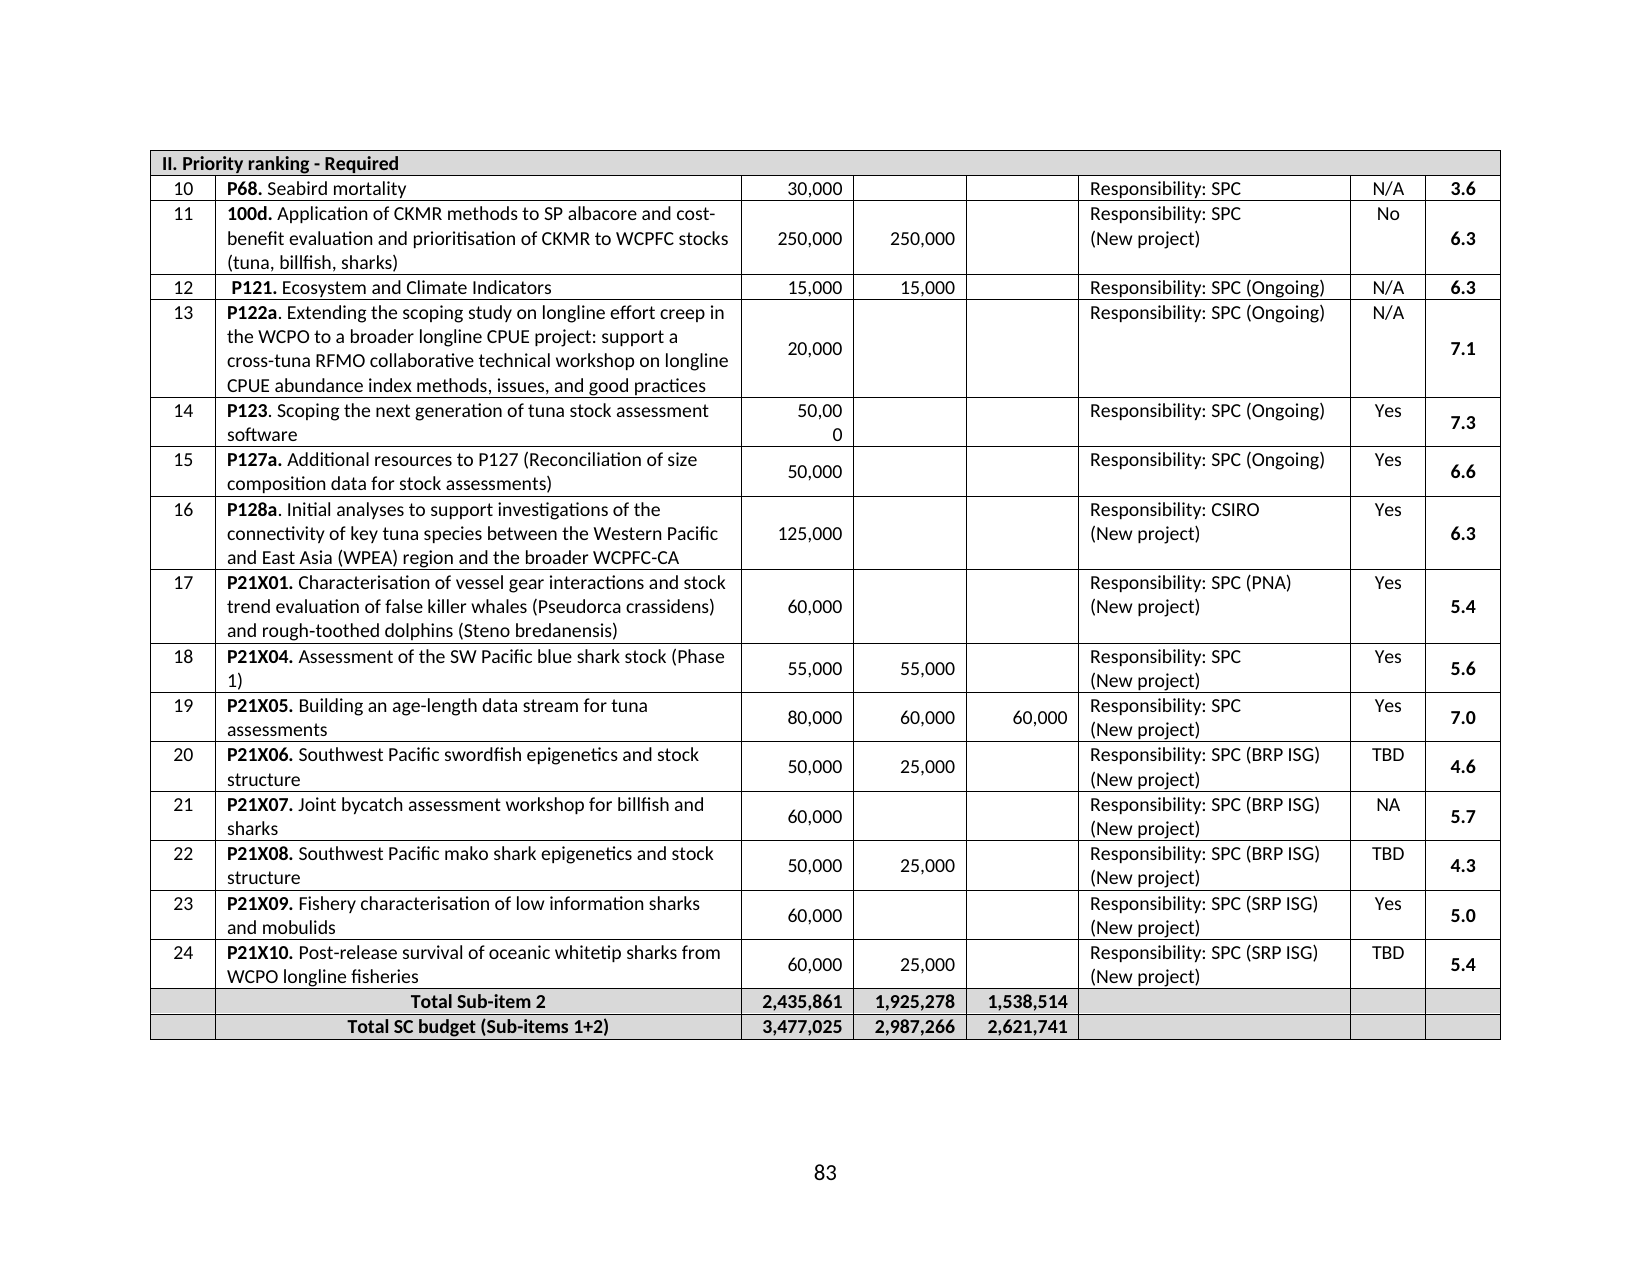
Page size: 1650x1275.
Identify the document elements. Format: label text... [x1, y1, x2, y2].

table_cell 50,000 [742, 841, 853, 889]
table_cell [967, 792, 1078, 840]
table_cell 5.0 [1426, 891, 1500, 939]
table_cell 6.3 [1426, 201, 1500, 274]
table_cell Responsibility: SPC (New project) [1079, 201, 1350, 274]
table_cell TBD [1351, 742, 1425, 791]
table_cell P121. Ecosystem and Climate Indicators [216, 275, 741, 299]
table_cell [854, 570, 966, 643]
table_cell Responsibility: SPC (New project) [1079, 644, 1350, 692]
table_cell Responsibility: SPC (BRP ISG) (New project) [1079, 792, 1350, 840]
table_cell N/A [1351, 300, 1425, 397]
table_cell [854, 398, 966, 446]
table_cell N/A [1351, 275, 1425, 299]
table_cell P128a. Initial analyses to support investigations of the connectivity of key tuna species between the Western Pacific and East Asia (WPEA) region and the broader WCPFC-CA [216, 497, 741, 569]
table_cell [967, 644, 1078, 692]
table_cell 15,000 [854, 275, 966, 299]
table_cell Responsibility: SPC (SRP ISG) (New project) [1079, 891, 1350, 939]
table_cell P21X10. Post-release survival of oceanic whitetip sharks from WCPO longline fisheries [216, 940, 741, 988]
table_cell 7.0 [1426, 693, 1500, 741]
table_cell 12 [151, 275, 215, 299]
table_cell P122a. Extending the scoping study on longline effort creep in the WCPO to a broader longline CPUE project: support a cross-tuna RFMO collaborative technical workshop on longline CPUE abundance index methods, issues, and good practices [216, 300, 741, 397]
table_cell Yes [1351, 497, 1425, 569]
table_cell 6.3 [1426, 497, 1500, 569]
table_cell 55,000 [742, 644, 853, 692]
table_cell [967, 201, 1078, 274]
table_cell Yes [1351, 891, 1425, 939]
table_cell 30,000 [742, 176, 853, 200]
table_cell Responsibility: SPC (Ongoing) [1079, 447, 1350, 496]
table_cell 24 [151, 940, 215, 988]
table_cell 250,000 [854, 201, 966, 274]
table_cell 2,621,741 [967, 1015, 1078, 1039]
table_cell Yes [1351, 447, 1425, 496]
table_cell No [1351, 201, 1425, 274]
table_cell Yes [1351, 570, 1425, 643]
table_cell 2,435,861 [742, 989, 853, 1013]
table_cell 6.3 [1426, 275, 1500, 299]
table_cell 50,000 [742, 398, 853, 446]
table_cell 19 [151, 693, 215, 741]
table_cell 60,000 [742, 940, 853, 988]
table_cell [854, 792, 966, 840]
table_cell 23 [151, 891, 215, 939]
table_cell 80,000 [742, 693, 853, 741]
table_cell P21X04. Assessment of the SW Pacific blue shark stock (Phase 1) [216, 644, 741, 692]
table_cell 3.6 [1426, 176, 1500, 200]
table_cell 100d. Application of CKMR methods to SP albacore and cost-benefit evaluation and prioritisation of CKMR to WCPFC stocks (tuna, billfish, sharks) [216, 201, 741, 274]
table_cell 1,925,278 [854, 989, 966, 1013]
table_cell P21X01. Characterisation of vessel gear interactions and stock trend evaluation of false killer whales (Pseudorca crassidens) and rough‐toothed dolphins (Steno bredanensis) [216, 570, 741, 643]
table_cell 15,000 [742, 275, 853, 299]
table_cell P21X06. Southwest Pacific swordfish epigenetics and stock structure [216, 742, 741, 791]
table_cell NA [1351, 792, 1425, 840]
table_cell [967, 570, 1078, 643]
table_cell [967, 841, 1078, 889]
table_cell TBD [1351, 940, 1425, 988]
table_cell 7.1 [1426, 300, 1500, 397]
table_cell 13 [151, 300, 215, 397]
table_cell 17 [151, 570, 215, 643]
table_cell [1079, 989, 1350, 1013]
table_cell Responsibility: SPC (SRP ISG) (New project) [1079, 940, 1350, 988]
table_cell [967, 497, 1078, 569]
table_cell [967, 275, 1078, 299]
table_cell [1426, 1015, 1500, 1039]
table_cell [967, 742, 1078, 791]
table_cell P21X08. Southwest Pacific mako shark epigenetics and stock structure [216, 841, 741, 889]
table_cell 25,000 [854, 841, 966, 889]
table_cell 25,000 [854, 742, 966, 791]
table_cell P21X07. Joint bycatch assessment workshop for billfish and sharks [216, 792, 741, 840]
table_cell Total SC budget (Sub-items 1+2) [216, 1015, 741, 1039]
table_cell N/A [1351, 176, 1425, 200]
table_cell 1,538,514 [967, 989, 1078, 1013]
table_cell P123. Scoping the next generation of tuna stock assessment software [216, 398, 741, 446]
table_cell 20,000 [742, 300, 853, 397]
table_cell Responsibility: SPC (Ongoing) [1079, 300, 1350, 397]
table_cell [967, 940, 1078, 988]
table_cell Responsibility: SPC (PNA) (New project) [1079, 570, 1350, 643]
table_cell Responsibility: SPC (BRP ISG) (New project) [1079, 742, 1350, 791]
table_cell 60,000 [967, 693, 1078, 741]
table_cell [1351, 1015, 1425, 1039]
table_cell P68. Seabird mortality [216, 176, 741, 200]
table_cell 5.7 [1426, 792, 1500, 840]
table_cell Responsibility: CSIRO (New project) [1079, 497, 1350, 569]
table_cell 5.4 [1426, 570, 1500, 643]
table_cell 18 [151, 644, 215, 692]
table_cell 16 [151, 497, 215, 569]
table_cell [967, 300, 1078, 397]
table_cell 60,000 [742, 570, 853, 643]
table_cell II. Priority ranking - Required [151, 151, 1500, 175]
table_cell 22 [151, 841, 215, 889]
table_cell 4.3 [1426, 841, 1500, 889]
table_cell 7.3 [1426, 398, 1500, 446]
table_cell Responsibility: SPC (Ongoing) [1079, 398, 1350, 446]
table_cell TBD [1351, 841, 1425, 889]
table_cell 2,987,266 [854, 1015, 966, 1039]
table_cell P21X05. Building an age-length data stream for tuna assessments [216, 693, 741, 741]
table_cell [854, 891, 966, 939]
table_cell [151, 989, 215, 1013]
table_cell Yes [1351, 398, 1425, 446]
table_cell 50,000 [742, 742, 853, 791]
table_cell 15 [151, 447, 215, 496]
table_cell Responsibility: SPC (BRP ISG) (New project) [1079, 841, 1350, 889]
table_cell P21X09. Fishery characterisation of low information sharks and mobulids [216, 891, 741, 939]
table_cell 250,000 [742, 201, 853, 274]
table_cell [854, 176, 966, 200]
table_cell 5.6 [1426, 644, 1500, 692]
table_cell 125,000 [742, 497, 853, 569]
table_cell [1079, 1015, 1350, 1039]
table_cell [967, 176, 1078, 200]
table_cell 10 [151, 176, 215, 200]
table_cell Yes [1351, 644, 1425, 692]
table_cell [1426, 989, 1500, 1013]
table_cell [1351, 989, 1425, 1013]
table_cell 60,000 [742, 891, 853, 939]
table_cell 5.4 [1426, 940, 1500, 988]
table_cell 50,000 [742, 447, 853, 496]
table_cell [854, 497, 966, 569]
table_cell 21 [151, 792, 215, 840]
table_cell 11 [151, 201, 215, 274]
table_cell 55,000 [854, 644, 966, 692]
table_cell [967, 398, 1078, 446]
table_cell 6.6 [1426, 447, 1500, 496]
table_cell Responsibility: SPC (New project) [1079, 693, 1350, 741]
table_cell 20 [151, 742, 215, 791]
table_cell [967, 891, 1078, 939]
table_cell P127a. Additional resources to P127 (Reconciliation of size composition data for stock assessments) [216, 447, 741, 496]
table_cell 60,000 [742, 792, 853, 840]
table_cell 4.6 [1426, 742, 1500, 791]
table_cell Total Sub-item 2 [216, 989, 741, 1013]
table_cell Yes [1351, 693, 1425, 741]
table_cell Responsibility: SPC (Ongoing) [1079, 275, 1350, 299]
table_cell 25,000 [854, 940, 966, 988]
table_cell 60,000 [854, 693, 966, 741]
table_cell 14 [151, 398, 215, 446]
table_cell 3,477,025 [742, 1015, 853, 1039]
table_cell [967, 447, 1078, 496]
table_cell [854, 447, 966, 496]
table_cell [151, 1015, 215, 1039]
table_cell [854, 300, 966, 397]
table_cell Responsibility: SPC [1079, 176, 1350, 200]
